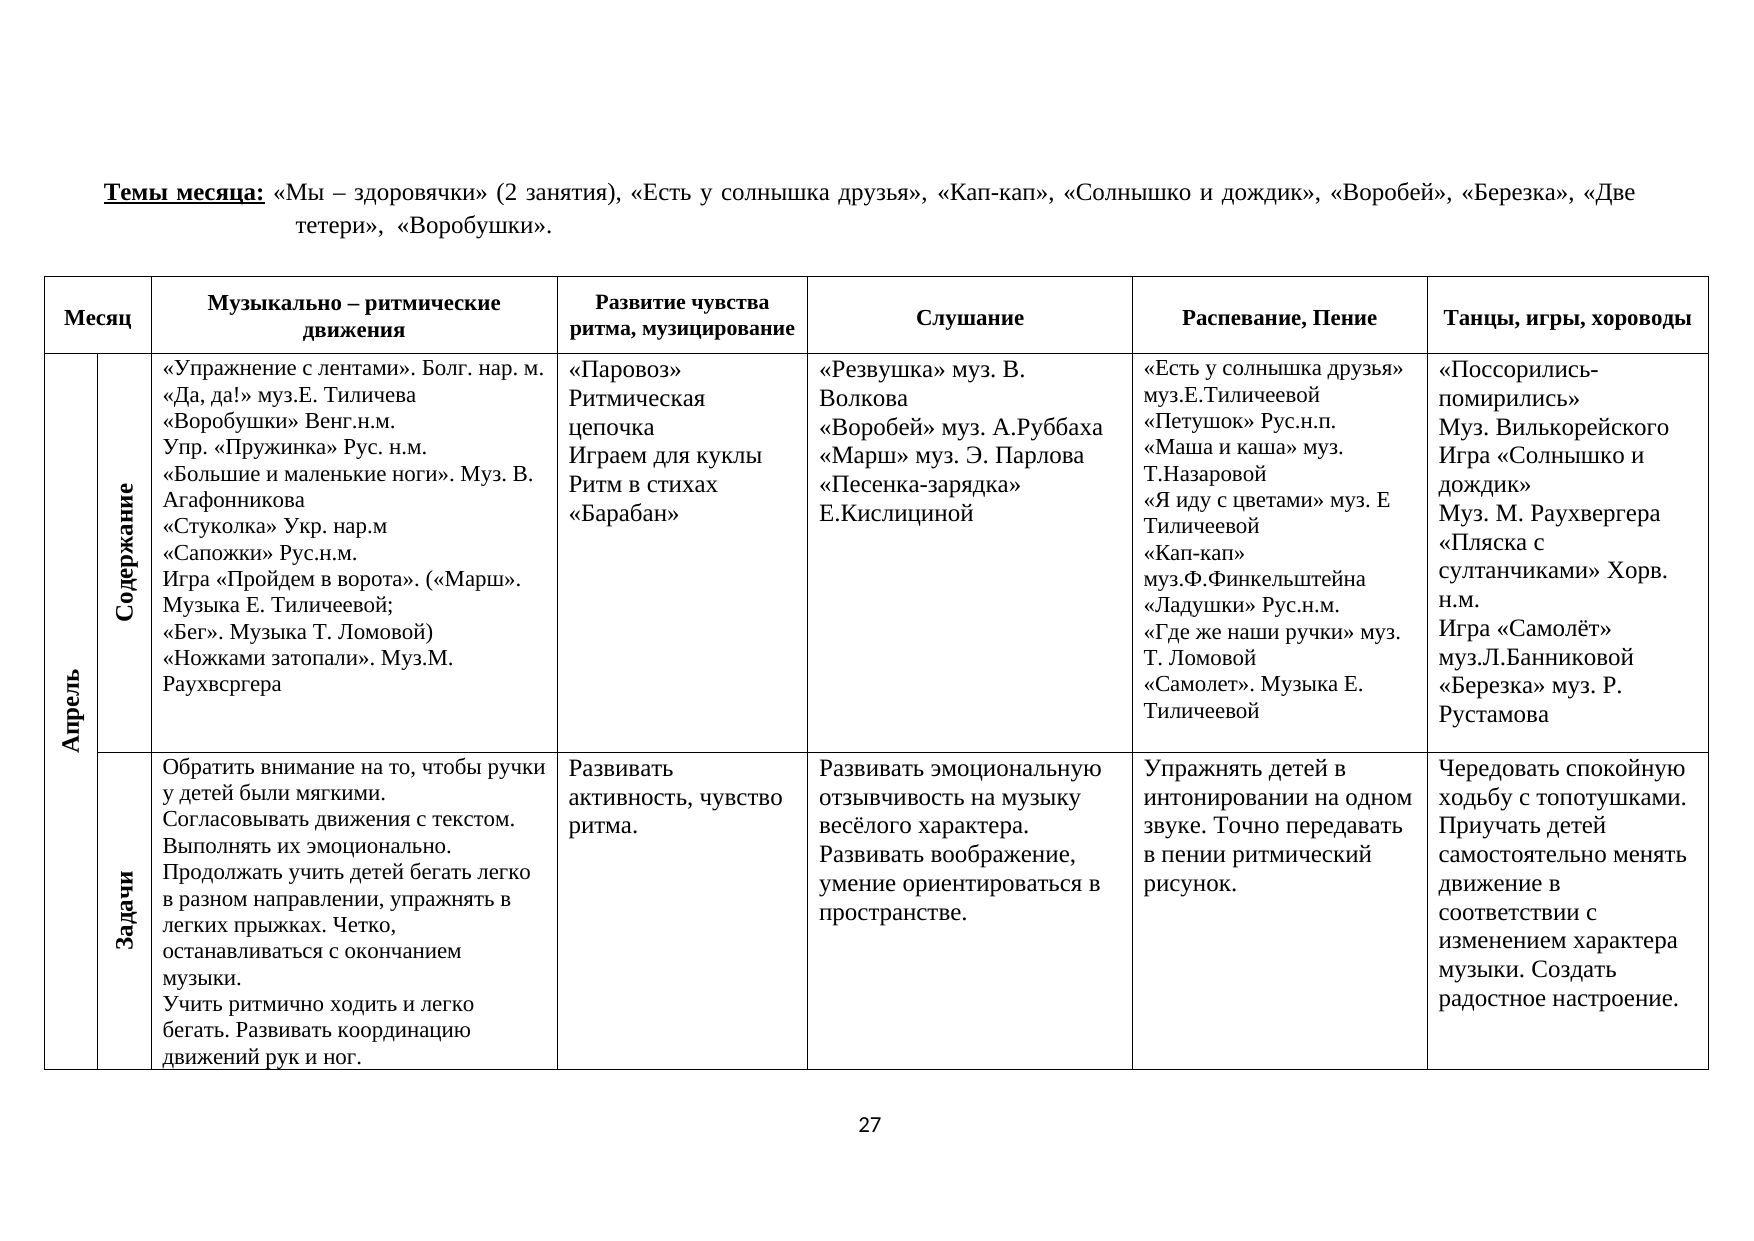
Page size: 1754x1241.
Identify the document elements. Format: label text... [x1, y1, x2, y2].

table_cell «Есть у солнышка друзья» муз.Е.Тиличеевой «Петушок» Рус.н.п. «Маша и каша» муз. Т.Назаровой «Я иду с цветами» муз. Е Тиличеевой «Кап-кап» муз.Ф.Финкельштейна «Ладушки» Рус.н.м. «Где же наши ручки» муз. Т. Ломовой «Самолет». Музыка Е. Тиличеевой [1133, 354, 1427, 752]
table_cell Развивать активность, чувство ритма. [558, 753, 807, 1069]
table_cell «Паровоз» Ритмическая цепочка Играем для куклы Ритм в стихах «Барабан» [558, 354, 807, 752]
table_cell Чередовать спокойную ходьбу с топотушками. Приучать детей самостоятельно менять движение в соответствии с изменением характера музыки. Создать радостное настроение. [1428, 753, 1708, 1069]
table_header Музыкально – ритмические движения [152, 277, 557, 353]
table_cell Содержание [98, 354, 151, 752]
table_header Месяц [45, 277, 151, 353]
table_cell Развивать эмоциональную отзывчивость на музыку весёлого характера. Развивать воображение, умение ориентироваться в пространстве. [808, 753, 1132, 1069]
table_cell Апрель [45, 354, 97, 1069]
table_header Распевание, Пение [1133, 277, 1427, 353]
text Темы месяца: «Мы – здоровячки» (2 занятия), «Есть у солнышка друзья», «Кап-кап», «Солнышко и дождик», «Воробей», «Березка», «Две тетери», «Воробушки». [103, 177, 1636, 239]
table_cell Задачи [98, 753, 151, 1069]
table_cell «Резвушка» муз. В. Волкова «Воробей» муз. А.Руббаха «Марш» муз. Э. Парлова «Песенка-зарядка» Е.Кислициной [808, 354, 1132, 752]
table_header Слушание [808, 277, 1132, 353]
table_cell Упражнять детей в интонировании на одном звуке. Точно передавать в пении ритмический рисунок. [1133, 753, 1427, 1069]
table_cell «Поссорились-помирились» Муз. Вилькорейского Игра «Солнышко и дождик» Муз. М. Раухвергера «Пляска с султанчиками» Хорв. н.м. Игра «Самолёт» муз.Л.Банниковой «Березка» муз. Р. Рустамова [1428, 354, 1708, 752]
table_header Развитие чувства ритма, музицирование [558, 277, 807, 353]
table_header Танцы, игры, хороводы [1428, 277, 1708, 353]
table_cell «Упражнение с лентами». Болг. нар. м. «Да, да!» муз.Е. Тиличева «Воробушки» Венг.н.м. Упр. «Пружинка» Рус. н.м. «Большие и маленькие ноги». Муз. В. Агафонникова «Стуколка» Укр. нар.м «Сапожки» Рус.н.м. Игра «Пройдем в ворота». («Марш». Музыка Е. Тиличеевой; «Бег». Музыка Т. Ломовой) «Ножками затопали». Муз.М. Раухвсргера [152, 354, 557, 752]
table_cell Обратить внимание на то, чтобы ручки у детей были мягкими. Согласовывать движения с текстом. Выполнять их эмоционально. Продолжать учить детей бегать легко в разном направлении, упражнять в легких прыжках. Четко, останавливаться с окончанием музыки. Учить ритмично ходить и легко бегать. Развивать координацию движений рук и ног. [152, 753, 557, 1069]
